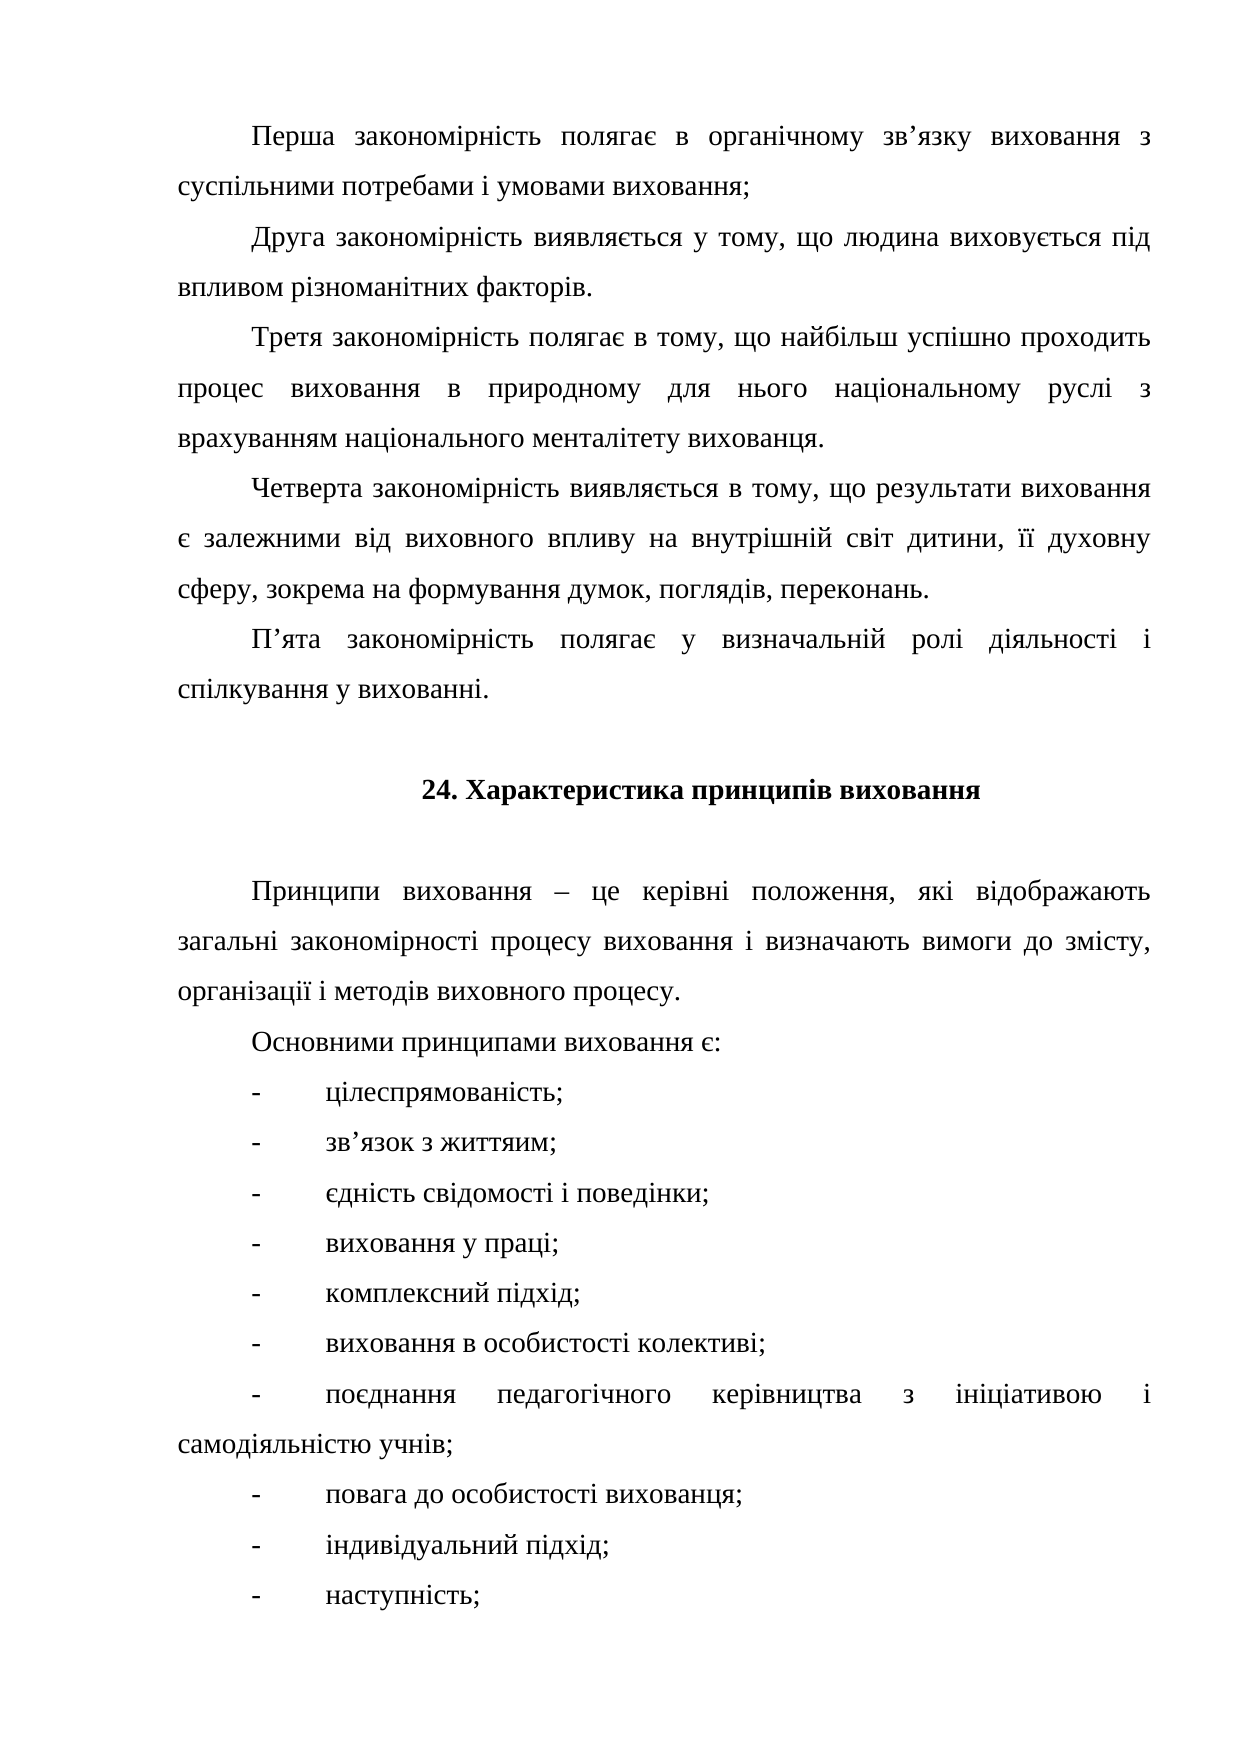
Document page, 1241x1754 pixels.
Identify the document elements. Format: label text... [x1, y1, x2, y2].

list зв’язок з життяим; [177, 1124, 1152, 1158]
list виховання в особистості колективі; [177, 1326, 1152, 1359]
list наступність; [177, 1577, 1152, 1611]
text Четверта закономірність виявляється в тому, що результати виховання є залежними від виховного впливу на внутрішній світ дитини, її духовну сферу, зокрема на формування думок, поглядів, переконань. [177, 470, 1152, 604]
text Друга закономірність виявляється у тому, що людина виховується під впливом різноманітних факторів. [177, 219, 1152, 303]
list виховання у праці; [177, 1225, 1152, 1258]
text 24. Характеристика принципів виховання [177, 772, 1152, 806]
text Третя закономірність полягає в тому, що найбільш успішно проходить процес виховання в природному для нього національному руслі з врахуванням національного менталітету вихованця. [177, 319, 1152, 453]
text Основними принципами виховання є: [177, 1024, 1152, 1057]
text Перша закономірність полягає в органічному зв’язку виховання з суспільними потребами і умовами виховання; [177, 118, 1152, 202]
list поєднання педагогічного керівництва з ініціативою і самодіяльністю учнів; [177, 1376, 1152, 1460]
text Принципи виховання – це керівні положення, які відображають загальні закономірності процесу виховання і визначають вимоги до змісту, організації і методів виховного процесу. [177, 873, 1152, 1007]
list повага до особистості вихованця; [177, 1477, 1152, 1510]
list єдність свідомості і поведінки; [177, 1175, 1152, 1208]
list індивідуальний підхід; [177, 1527, 1152, 1560]
text П’ята закономірність полягає у визначальній ролі діяльності і спілкування у вихованні. [177, 621, 1152, 705]
list цілеспрямованість; [177, 1074, 1152, 1108]
list комплексний підхід; [177, 1275, 1152, 1309]
